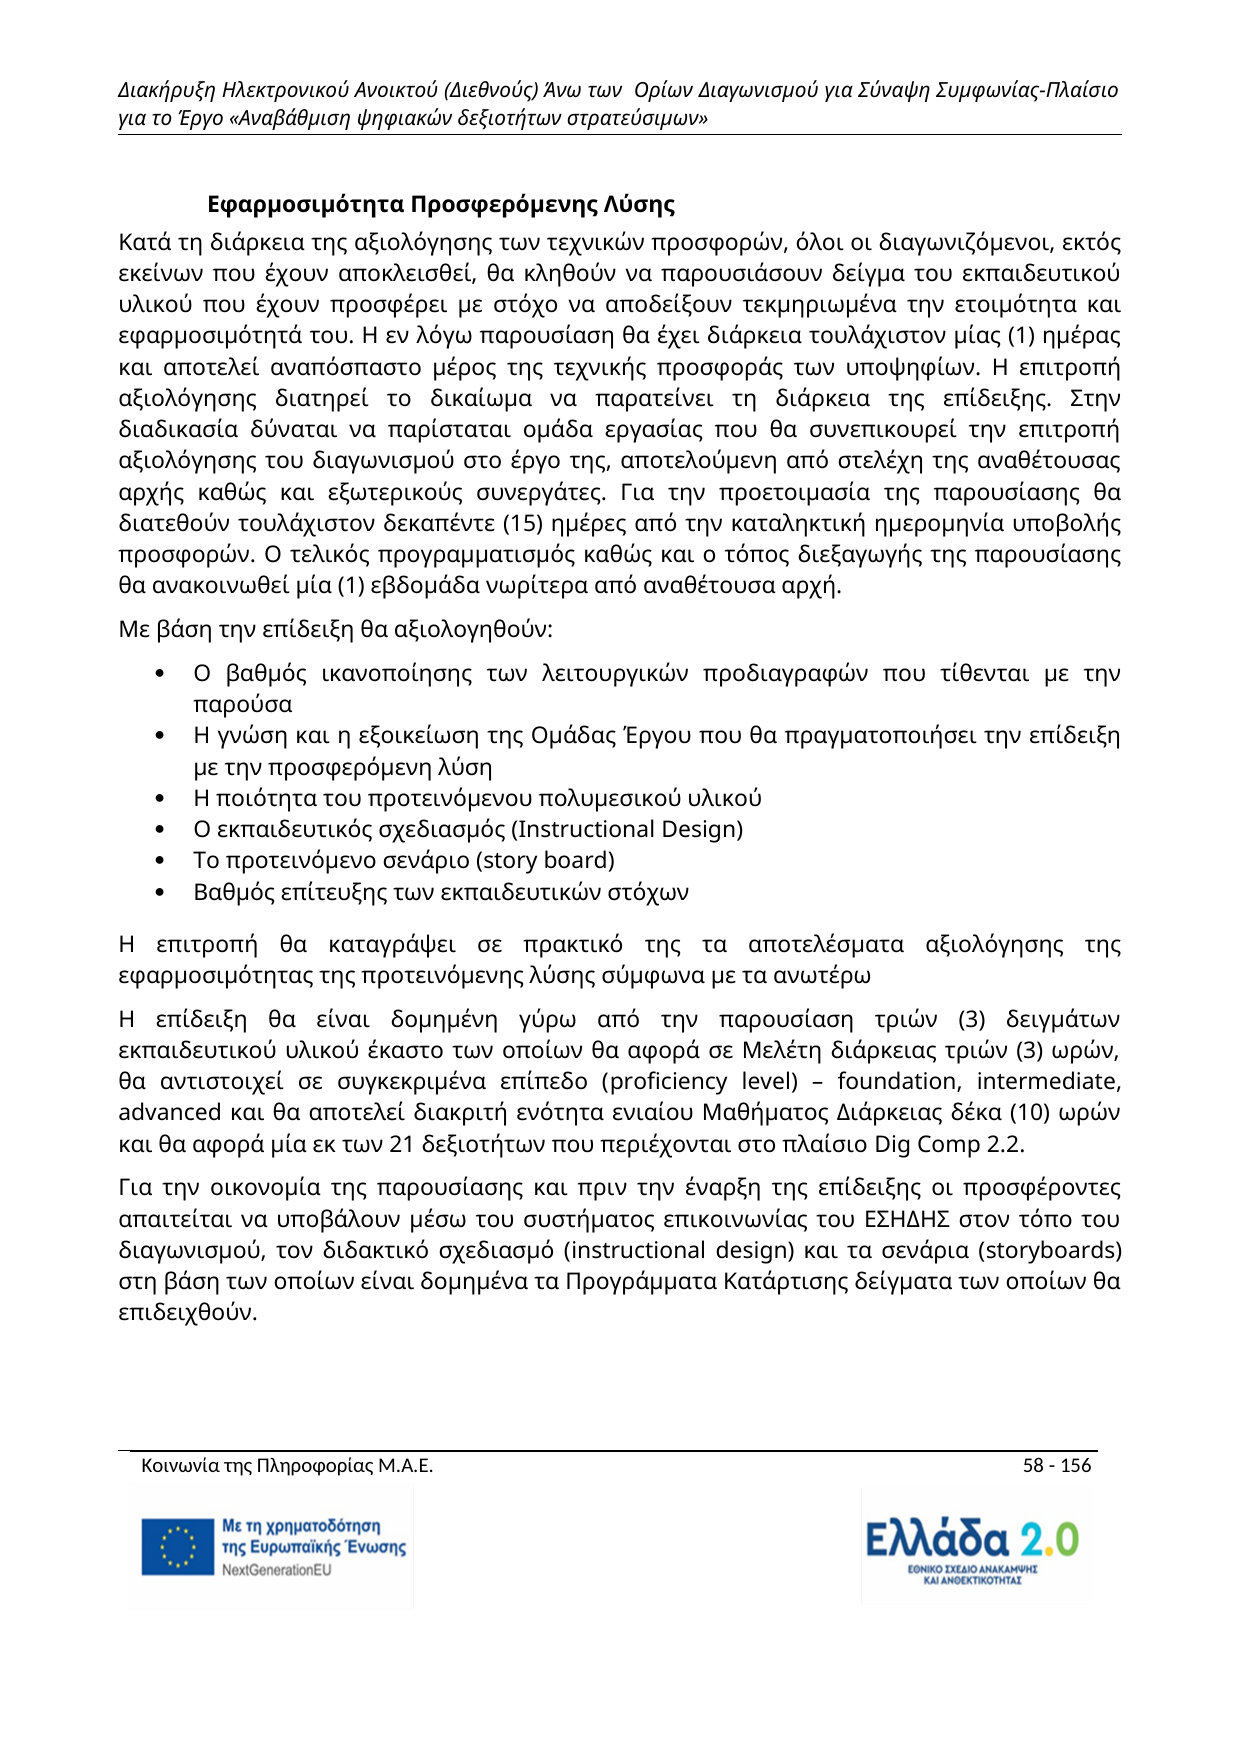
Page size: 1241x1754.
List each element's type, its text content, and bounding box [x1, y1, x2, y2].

text Η επιτροπή θα καταγράψει σε πρακτικό της τα αποτελέσματα αξιολόγησης της εφαρμοσιμότητας της προτεινόμενης λύσης σύμφωνα με τα ανωτέρω [118, 928, 1122, 990]
list Το προτεινόμενο σενάριο (story board) [156, 844, 1122, 876]
text Για την οικονομία της παρουσίασης και πριν την έναρξη της επίδειξης οι προσφέροντες απαιτείται να υποβάλουν μέσω του συστήματος επικοινωνίας του ΕΣΗΔΗΣ στον τόπο του διαγωνισμού, τον διδακτικό σχεδιασμό (instructional design) και τα σενάρια (storyboards) στη βάση των οποίων είναι δομημένα τα Προγράμματα Κατάρτισης δείγματα των οποίων θα επιδειχθούν. [118, 1171, 1122, 1328]
list Η γνώση και η εξοικείωση της Ομάδας Έργου που θα πραγματοποιήσει την επίδειξη με την προσφερόμενη λύση [156, 719, 1122, 782]
list Η ποιότητα του προτεινόμενου πολυμεσικού υλικού [156, 782, 1122, 813]
list Ο βαθμός ικανοποίησης των λειτουργικών προδιαγραφών που τίθενται με την παρούσα [156, 657, 1122, 719]
list Βαθμός επίτευξης των εκπαιδευτικών στόχων [156, 876, 1122, 907]
subtitle Εφαρμοσιμότητα Προσφερόμενης Λύσης [207, 188, 1122, 219]
text Η επίδειξη θα είναι δομημένη γύρω από την παρουσίαση τριών (3) δειγμάτων εκπαιδευτικού υλικού έκαστο των οποίων θα αφορά σε Μελέτη διάρκειας τριών (3) ωρών, θα αντιστοιχεί σε συγκεκριμένα επίπεδο (proficiency level) – foundation, intermediate, advanced και θα αποτελεί διακριτή ενότητα ενιαίου Μαθήματος Διάρκειας δέκα (10) ωρών και θα αφορά μία εκ των 21 δεξιοτήτων που περιέχονται στο πλαίσιο Dig Comp 2.2. [118, 1003, 1122, 1159]
text Με βάση την επίδειξη θα αξιολογηθούν: [118, 613, 1122, 644]
text Κατά τη διάρκεια της αξιολόγησης των τεχνικών προσφορών, όλοι οι διαγωνιζόμενοι, εκτός εκείνων που έχουν αποκλεισθεί, θα κληθούν να παρουσιάσουν δείγμα του εκπαιδευτικού υλικού που έχουν προσφέρει με στόχο να αποδείξουν τεκμηριωμένα την ετοιμότητα και εφαρμοσιμότητά του. Η εν λόγω παρουσίαση θα έχει διάρκεια τουλάχιστον μίας (1) ημέρας και αποτελεί αναπόσπαστο μέρος της τεχνικής προσφοράς των υποψηφίων. Η επιτροπή αξιολόγησης διατηρεί το δικαίωμα να παρατείνει τη διάρκεια της επίδειξης. Στην διαδικασία δύναται να παρίσταται ομάδα εργασίας που θα συνεπικουρεί την επιτροπή αξιολόγησης του διαγωνισμού στο έργο της, αποτελούμενη από στελέχη της αναθέτουσας αρχής καθώς και εξωτερικούς συνεργάτες. Για την προετοιμασία της παρουσίασης θα διατεθούν τουλάχιστον δεκαπέντε (15) ημέρες από την καταληκτική ημερομηνία υποβολής προσφορών. Ο τελικός προγραμματισμός καθώς και ο τόπος διεξαγωγής της παρουσίασης θα ανακοινωθεί μία (1) εβδομάδα νωρίτερα από αναθέτουσα αρχή. [118, 226, 1122, 601]
picture [118, 1478, 1092, 1670]
list Ο εκπαιδευτικός σχεδιασμός (Instructional Design) [156, 813, 1122, 844]
